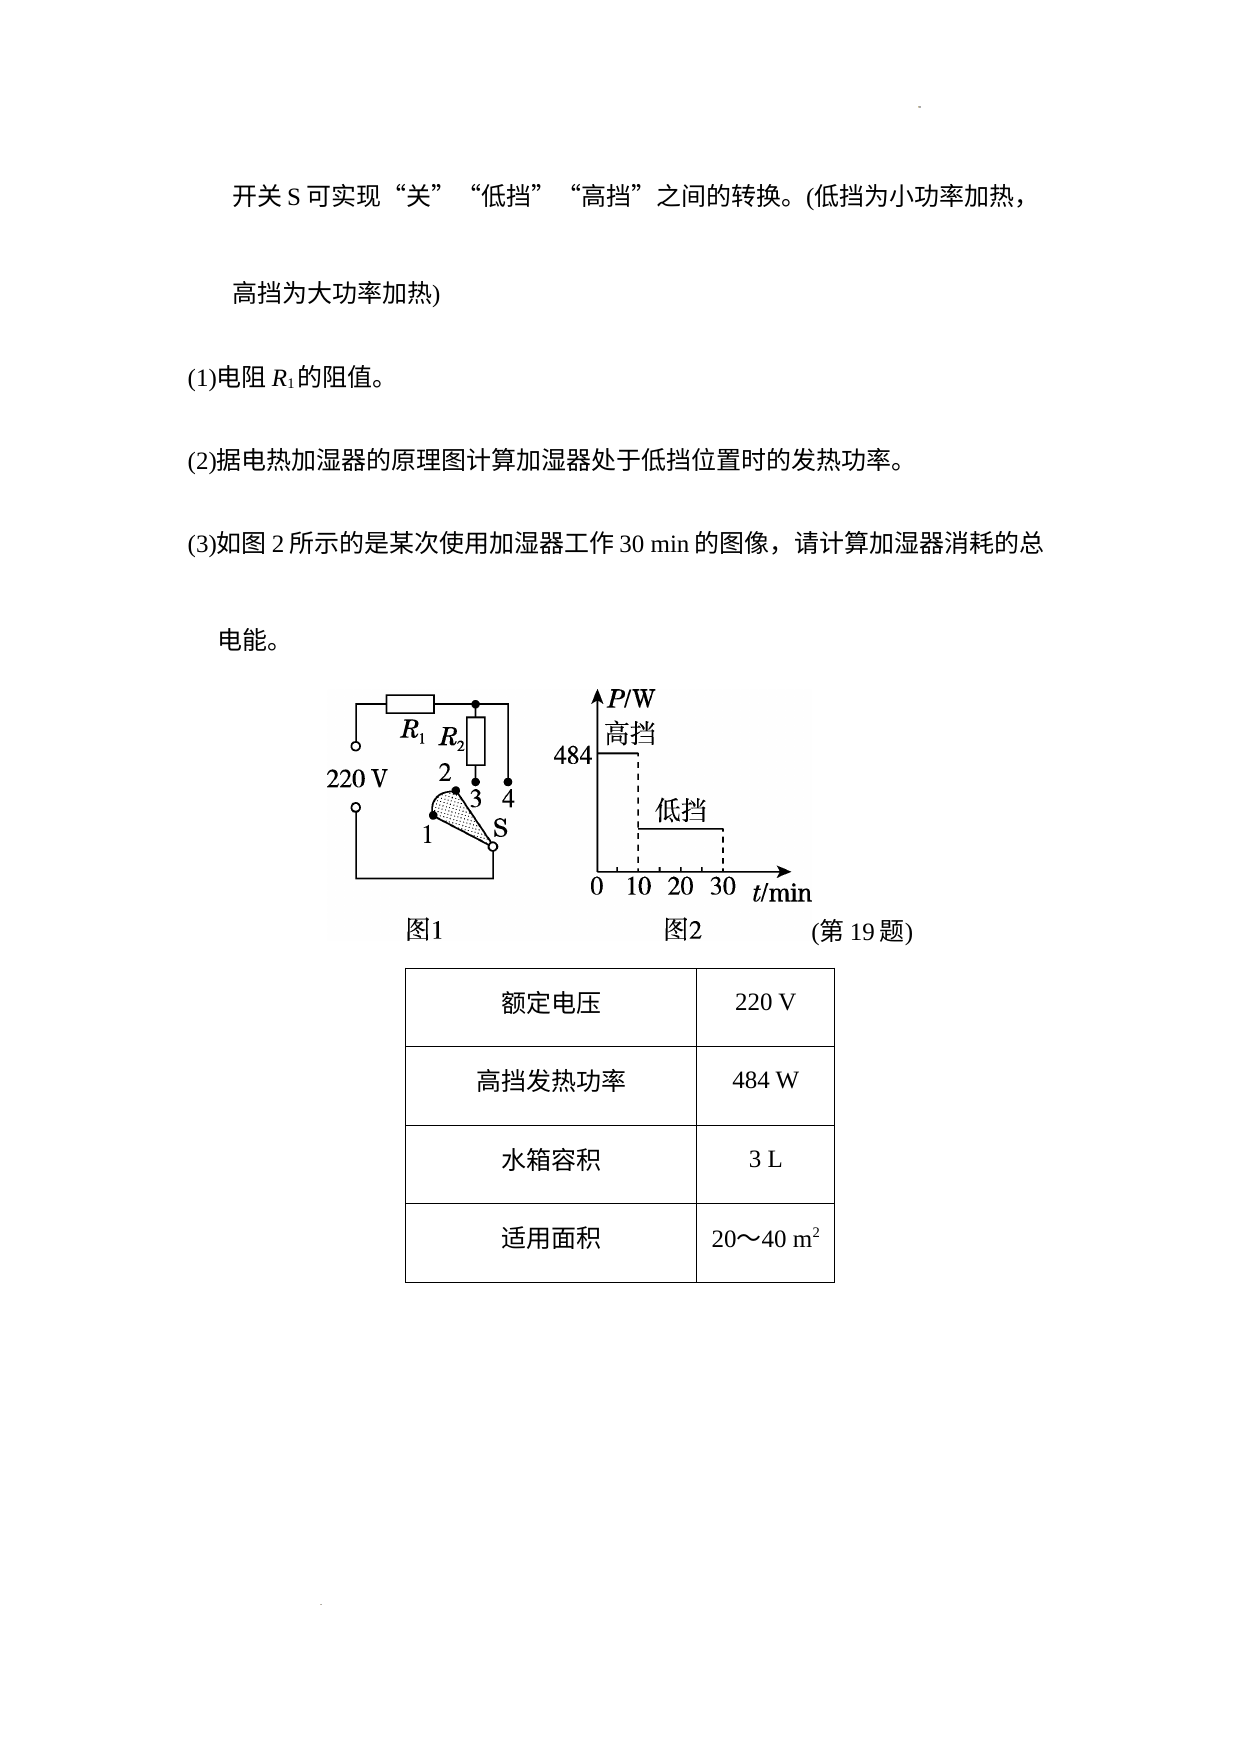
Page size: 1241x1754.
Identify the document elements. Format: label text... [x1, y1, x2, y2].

picture [327, 689, 812, 941]
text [188, 162, 1053, 324]
table_cell 高挡发热功率 [406, 1047, 696, 1125]
table_cell 水箱容积 [406, 1126, 696, 1203]
table_header 额定电压 [406, 969, 696, 1046]
table_cell 20～40 m2 [697, 1204, 834, 1282]
text (1)电阻R1的阻值。 [187, 343, 1053, 408]
table_cell 适用面积 [406, 1204, 696, 1282]
text (2)据电热加湿器的原理图计算加湿器处于低挡位置时的发热功率。 [187, 426, 1053, 491]
table_cell 3 L [697, 1126, 834, 1203]
table_header 220 V [697, 969, 834, 1046]
table_cell 484 W [697, 1047, 834, 1125]
text (3)如图2所示的是某次使用加湿器工作30 min的图像，请计算加湿器消耗的总电能。 [187, 509, 1053, 671]
